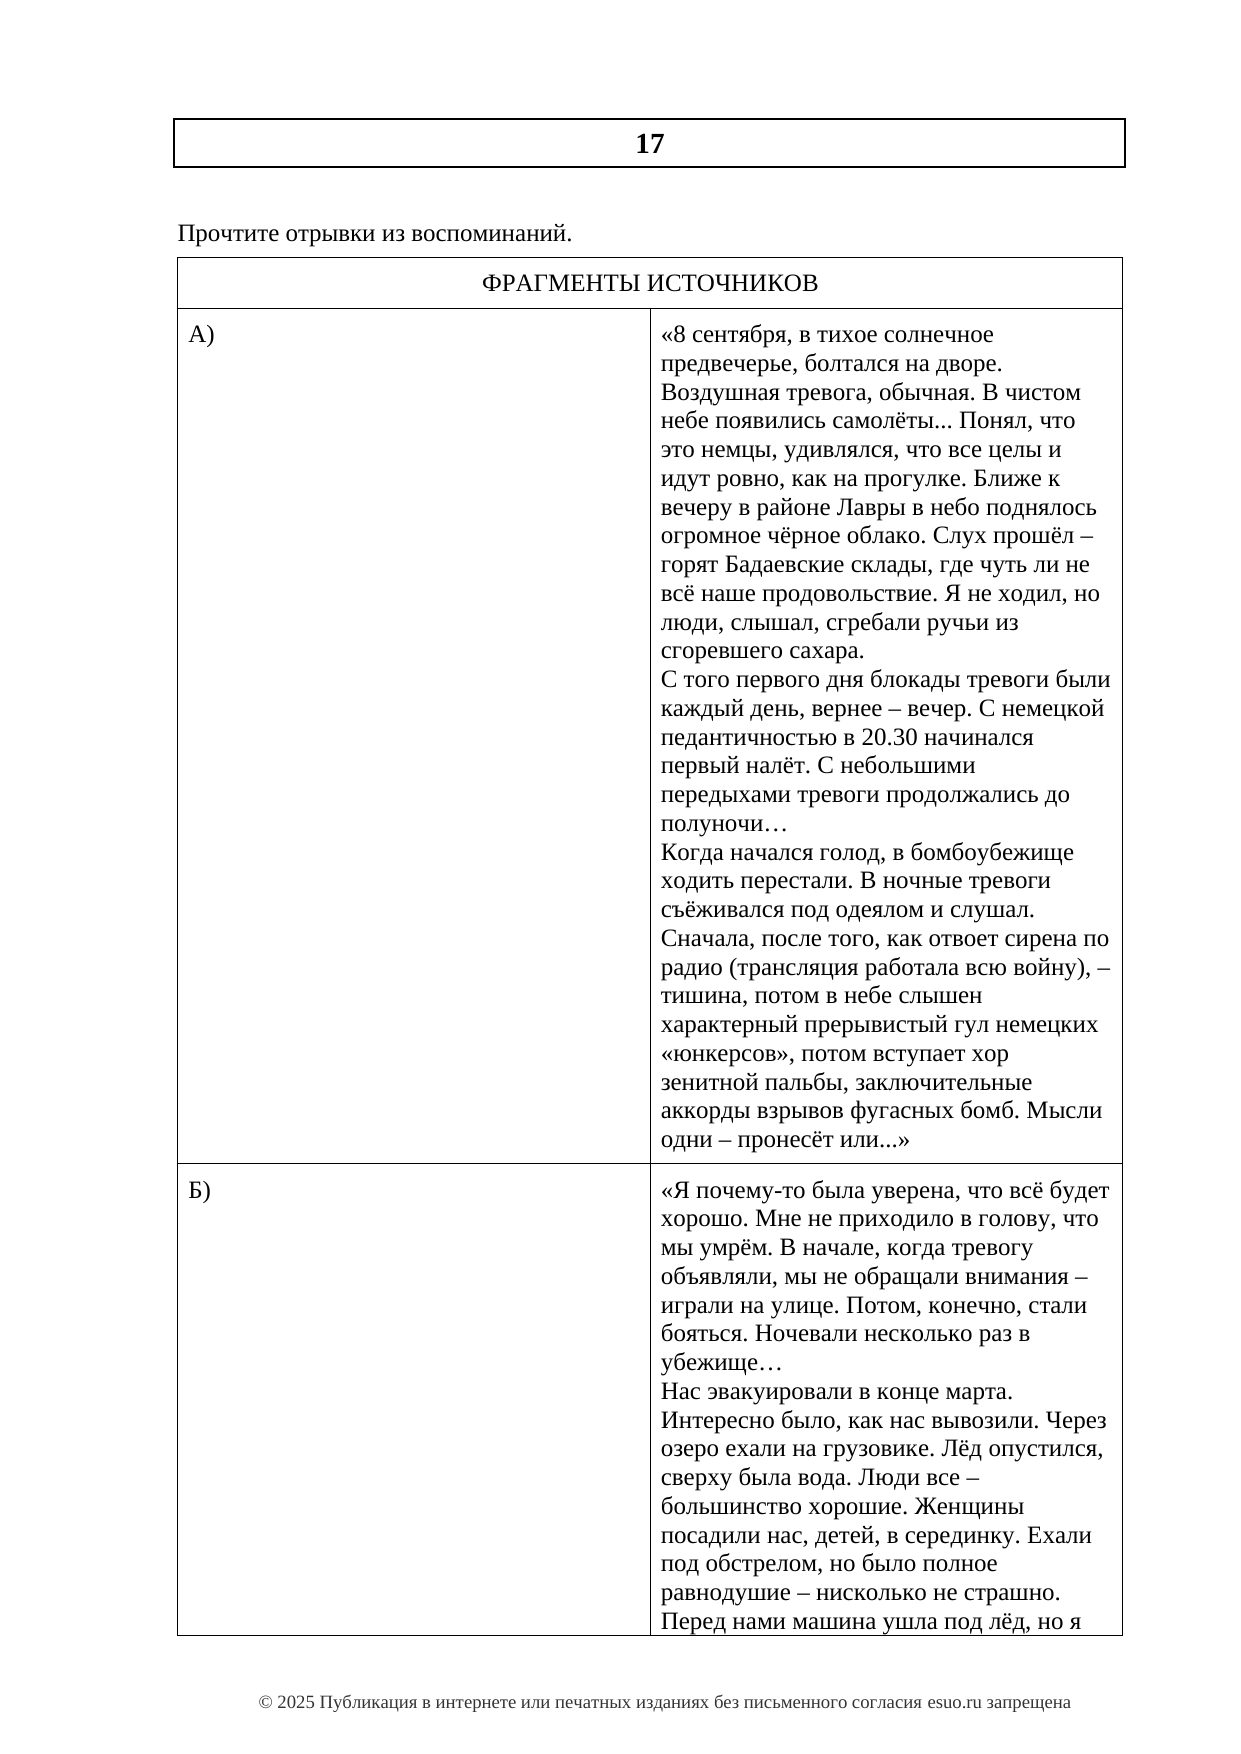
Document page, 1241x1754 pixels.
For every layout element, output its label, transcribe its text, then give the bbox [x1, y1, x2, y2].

text Прочтите отрывки из воспоминаний. [177, 218, 1122, 247]
table_cell А) [178, 309, 650, 1163]
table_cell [651, 1164, 1122, 1635]
table_cell «8 сентября, в тихое солнечное предвечерье, болтался на дворе. Воздушная тревога, обычная. В чистом небе появились самолёты... Понял, что это немцы, удивлялся, что все целы и идут ровно, как на прогулке. Ближе к вечеру в районе Лавры в небо поднялось огромное чёрное облако. Слух прошёл – горят Бадаевские склады, где чуть ли не всё наше продовольствие. Я не ходил, но люди, слышал, сгребали ручьи из сгоревшего сахара. С того первого дня блокады тревоги были каждый день, вернее – вечер. С немецкой педантичностью в 20.30 начинался первый налёт. С небольшими передыхами тревоги продолжались до полуночи… Когда начался голод, в бомбоубежище ходить перестали. В ночные тревоги съёживался под одеялом и слушал. Сначала, после того, как отвоет сирена по радио (трансляция работала всю войну), – тишина, потом в небе слышен характерный прерывистый гул немецких «юнкерсов», потом вступает хор зенитной пальбы, заключительные аккорды взрывов фугасных бомб. Мысли одни – пронесёт или...» [651, 309, 1122, 1163]
subtitle 17 [175, 120, 1124, 166]
table_cell Б) [178, 1164, 650, 1635]
table_header ФРАГМЕНТЫ ИСТОЧНИКОВ [178, 258, 1122, 308]
